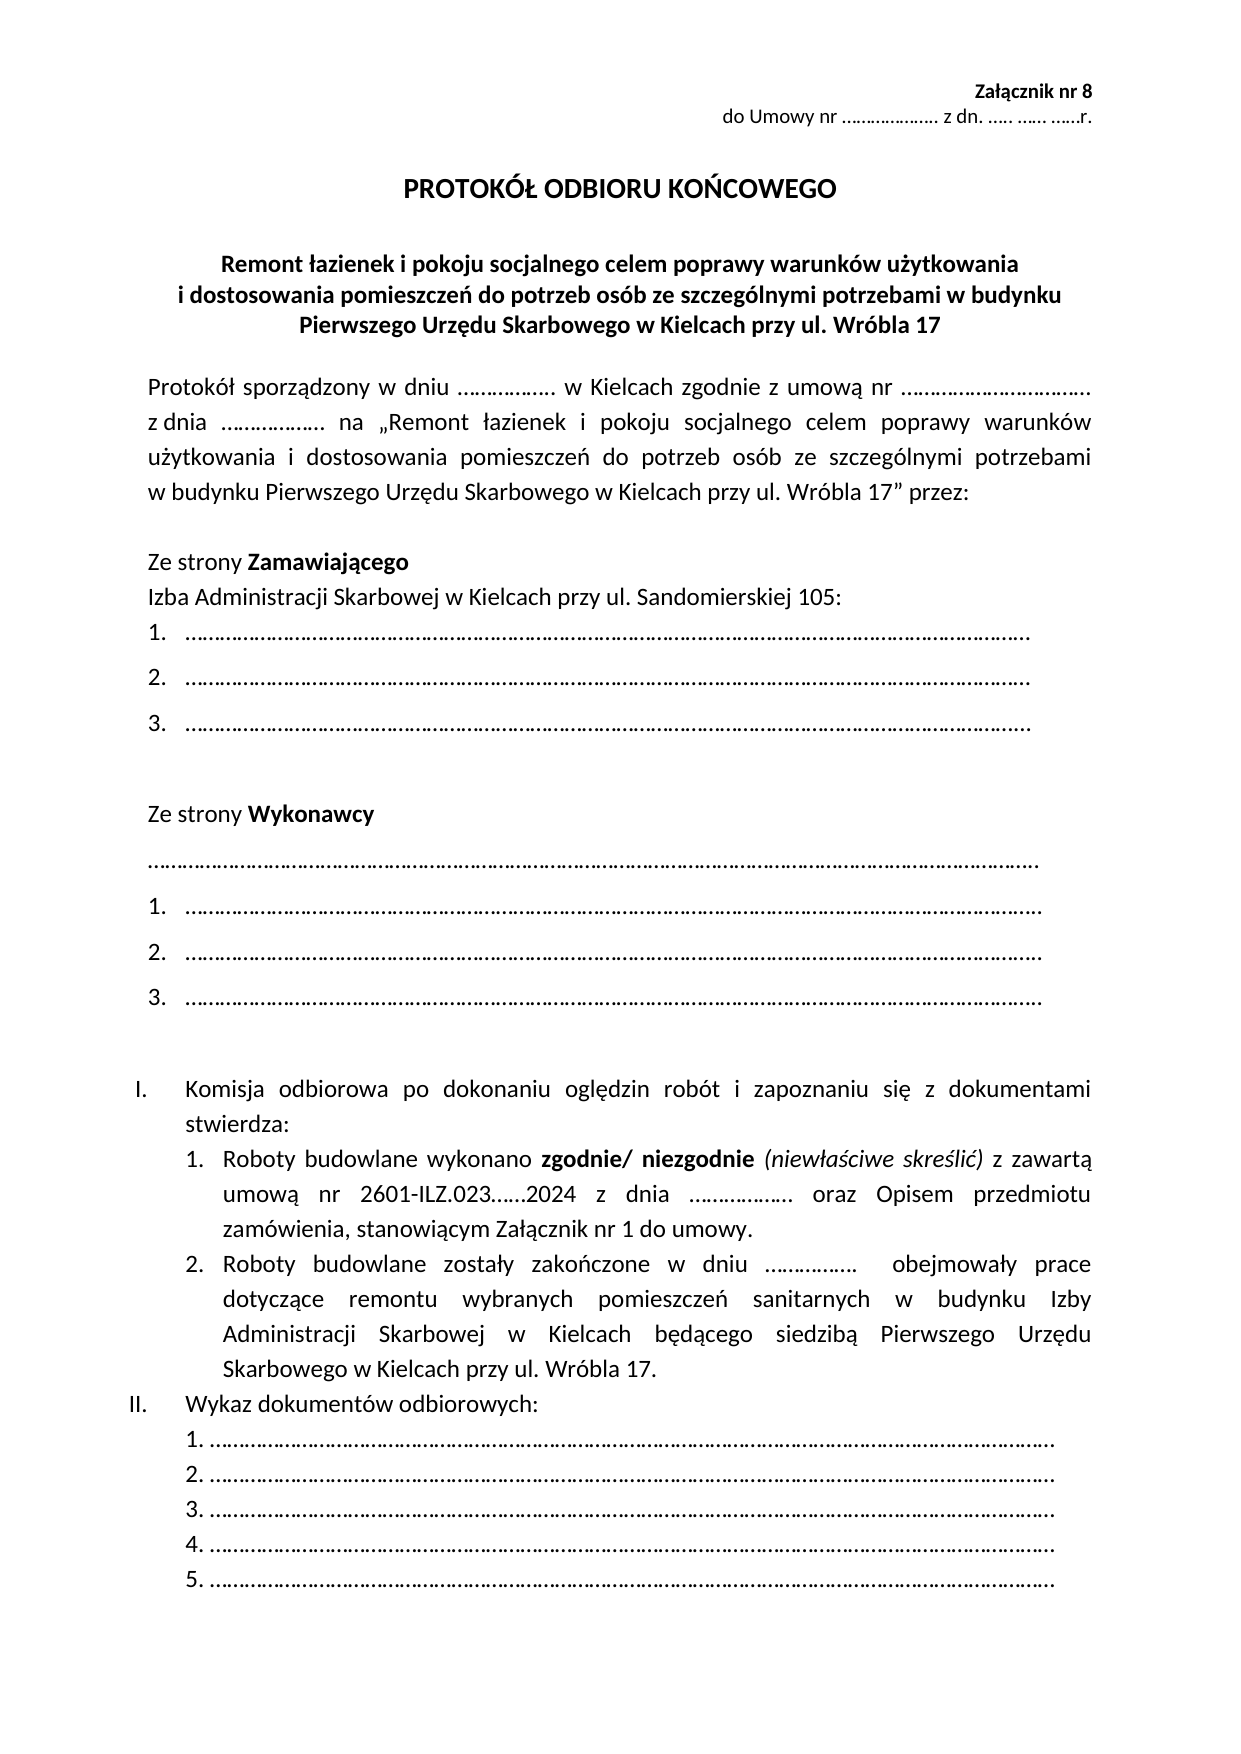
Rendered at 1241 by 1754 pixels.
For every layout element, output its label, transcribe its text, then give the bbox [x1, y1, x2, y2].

text Remont łazienek i pokoju socjalnego celem poprawy warunków użytkowania i dostosowania pomieszczeń do potrzeb osób ze szczególnymi potrzebami w budynku Pierwszego Urzędu Skarbowego w Kielcach przy ul. Wróbla 17 [148, 248, 1093, 340]
text ……………………………………………………………………………………………………………………………………….. [148, 844, 1093, 875]
list 3. ………………………………………………………………………………………………………………………………… [185, 1493, 1093, 1523]
text Protokół sporządzony w dniu …………….. w Kielcach zgodnie z umową nr …………………………… z dnia ……………… na „Remont łazienek i pokoju socjalnego celem poprawy warunków użytkowania i dostosowania pomieszczeń do potrzeb osób ze szczególnymi potrzebami w budynku Pierwszego Urzędu Skarbowego w Kielcach przy ul. Wróbla 17” przez: [148, 371, 1093, 506]
text Ze strony Wykonawcy [148, 798, 1093, 829]
list 4. ………………………………………………………………………………………………………………………………… [185, 1528, 1093, 1558]
list 1. ………………………………………………………………………………………………………………………………… [185, 1423, 1093, 1453]
list ………………………………………………………………………………………………………………………………... [148, 707, 1093, 738]
list Komisja odbiorowa po dokonaniu oględzin robót i zapoznaniu się z dokumentami stwierdza: [148, 1073, 1093, 1138]
list ………………………………………………………………………………………………………………………………….. [148, 890, 1093, 921]
list Wykaz dokumentów odbiorowych: [148, 1388, 1093, 1418]
text Izba Administracji Skarbowej w Kielcach przy ul. Sandomierskiej 105: [148, 581, 1093, 611]
list ………………………………………………………………………………………………………………………………….. [148, 936, 1093, 966]
text PROTOKÓŁ ODBIORU KOŃCOWEGO [148, 170, 1093, 206]
list 2. ………………………………………………………………………………………………………………………………… [185, 1458, 1093, 1488]
list ………………………………………………………………………………………………………………………………….. [148, 981, 1093, 1012]
list Roboty budowlane zostały zakończone w dniu ……………. obejmowały prace dotyczące remontu wybranych pomieszczeń sanitarnych w budynku Izby Administracji Skarbowej w Kielcach będącego siedzibą Pierwszego Urzędu Skarbowego w Kielcach przy ul. Wróbla 17. [185, 1248, 1093, 1383]
list Roboty budowlane wykonano zgodnie/ niezgodnie (niewłaściwe skreślić) z zawartą umową nr 2601-ILZ.023……2024 z dnia ……………… oraz Opisem przedmiotu zamówienia, stanowiącym Załącznik nr 1 do umowy. [185, 1143, 1093, 1243]
list ………………………………………………………………………………………………………………………………… [148, 661, 1093, 692]
list 5. ………………………………………………………………………………………………………………………………… [185, 1563, 1093, 1593]
text Ze strony Zamawiającego [148, 546, 1093, 576]
list ………………………………………………………………………………………………………………………………… [148, 616, 1093, 646]
